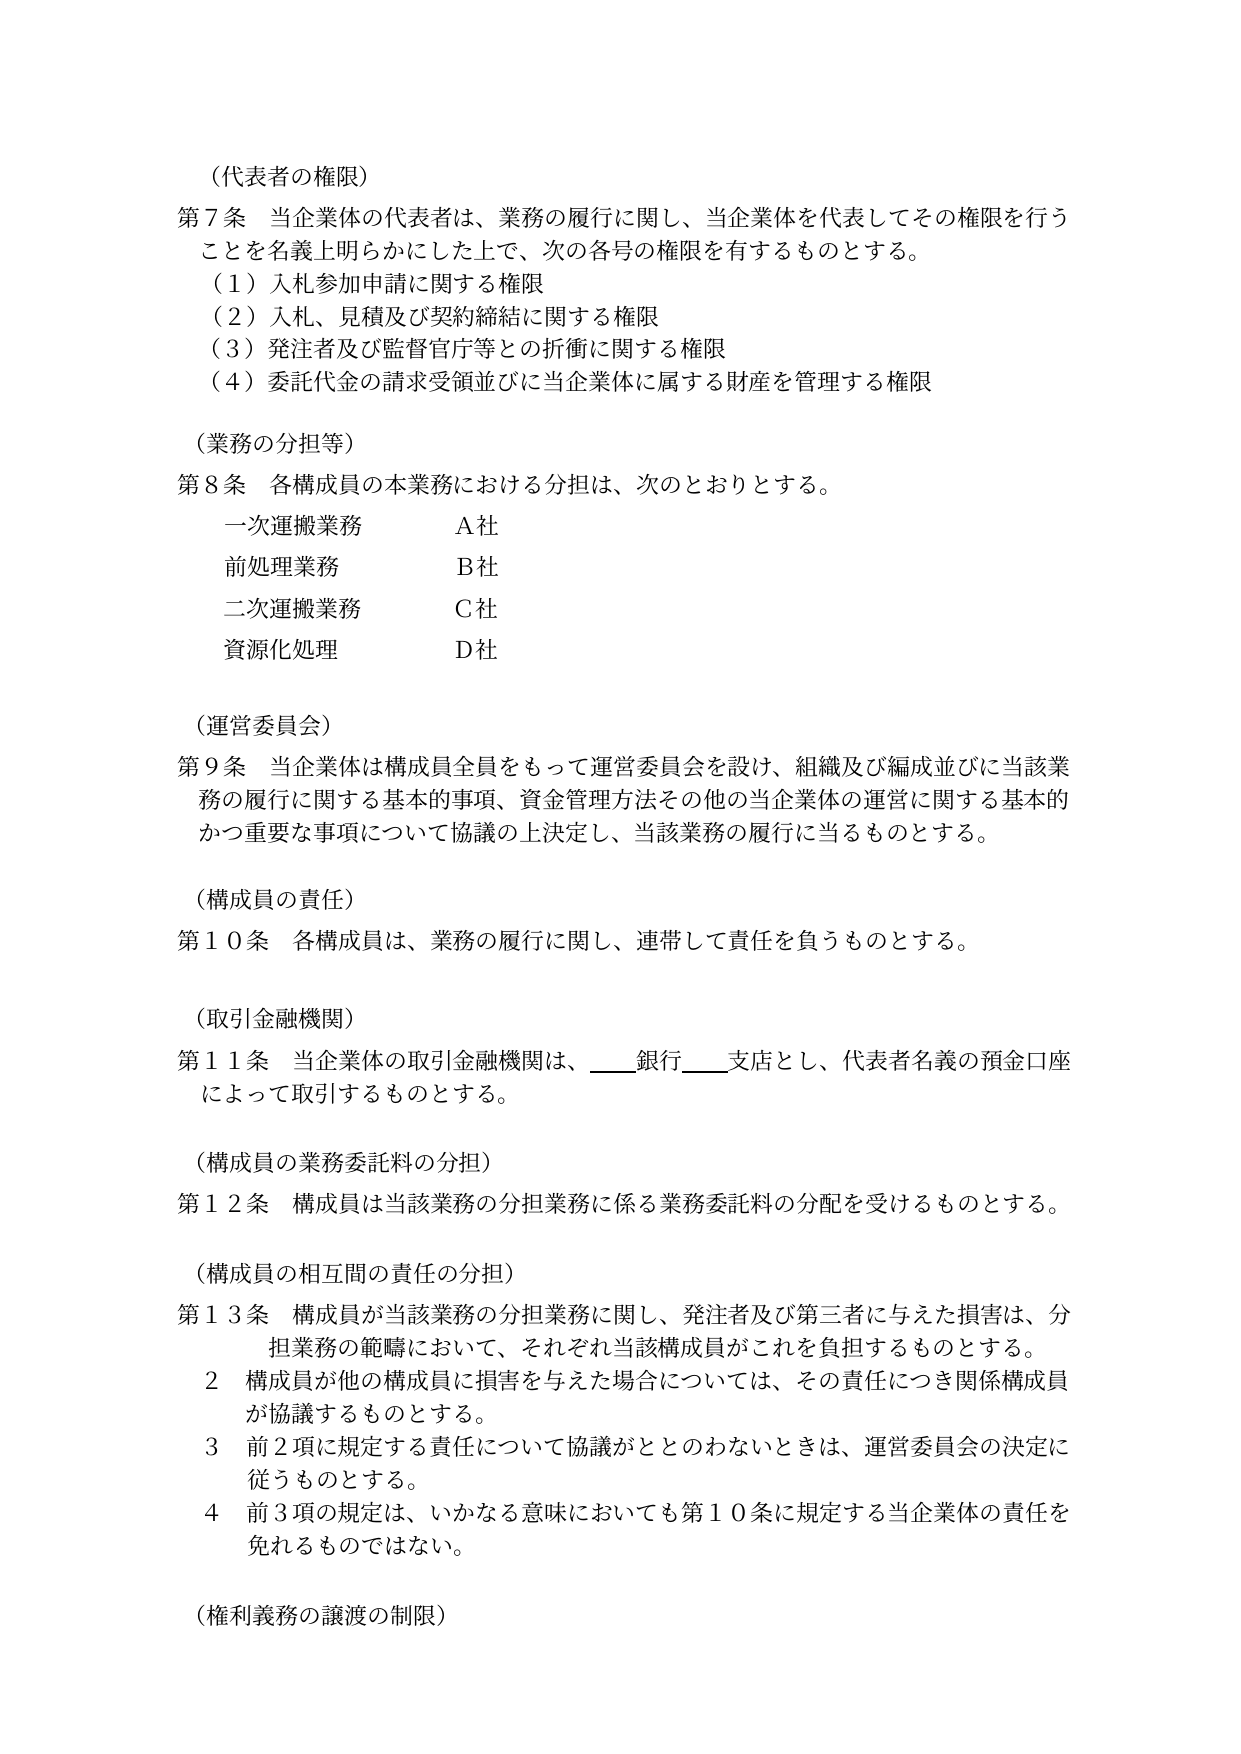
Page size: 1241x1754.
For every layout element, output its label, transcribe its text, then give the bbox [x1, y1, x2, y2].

text 従うものとする。 [178, 1462, 1073, 1495]
text 二次運搬業務 Ｃ社 [178, 591, 1073, 624]
text 第９条 当企業体は構成員全員をもって運営委員会を設け、組織及び編成並びに当該業務の履行に関する基本的事項、資金管理方法その他の当企業体の運営に関する基本的かつ重要な事項について協議の上決定し、当該業務の履行に当るものとする。 [178, 749, 1073, 848]
text 第１２条 構成員は当該業務の分担業務に係る業務委託料の分配を受けるものとする。 [178, 1187, 1073, 1219]
text （構成員の業務委託料の分担） [178, 1145, 1073, 1178]
text が協議するものとする。 [200, 1396, 1073, 1429]
text 第１３条 構成員が当該業務の分担業務に関し、発注者及び第三者に与えた損害は、分 [178, 1297, 1073, 1330]
text 第１１条 当企業体の取引金融機関は、 銀行 支店とし、代表者名義の預金口座によって取引するものとする。 [178, 1043, 1073, 1108]
text 前処理業務 Ｂ社 [179, 549, 1073, 582]
text 資源化処理 Ｄ社 [178, 632, 1073, 665]
text （権利義務の譲渡の制限） [178, 1598, 1073, 1631]
text （運営委員会） [178, 708, 1073, 741]
text 第８条 各構成員の本業務における分担は、次のとおりとする。 [178, 467, 1073, 500]
text （１）入札参加申請に関する権限 [178, 266, 1073, 298]
text （３）発注者及び監督官庁等との折衝に関する権限 [199, 331, 1073, 364]
text 免れるものではない。 [178, 1528, 1073, 1561]
text ２ 構成員が他の構成員に損害を与えた場合については、その責任につき関係構成員 [200, 1363, 1073, 1396]
text 第１０条 各構成員は、業務の履行に関し、連帯して責任を負うものとする。 [178, 923, 1073, 956]
text （構成員の責任） [178, 882, 1073, 915]
text （２）入札、見積及び契約締結に関する権限 [178, 298, 1073, 331]
text （代表者の権限） [198, 158, 1073, 191]
text （取引金融機関） [178, 1001, 1073, 1034]
text 一次運搬業務 Ａ社 [179, 508, 1073, 541]
text ３ 前２項に規定する責任について協議がととのわないときは、運営委員会の決定に [177, 1429, 1073, 1462]
text （構成員の相互間の責任の分担） [178, 1256, 1073, 1289]
text （４）委託代金の請求受領並びに当企業体に属する財産を管理する権限 [199, 364, 1073, 397]
text （業務の分担等） [178, 426, 1073, 459]
text 第７条 当企業体の代表者は、業務の履行に関し、当企業体を代表してその権限を行うことを名義上明らかにした上で、次の各号の権限を有するものとする。 [178, 200, 1073, 266]
text ４ 前３項の規定は、いかなる意味においても第１０条に規定する当企業体の責任を [177, 1495, 1073, 1528]
text 担業務の範疇において、それぞれ当該構成員がこれを負担するものとする。 [200, 1330, 1073, 1363]
